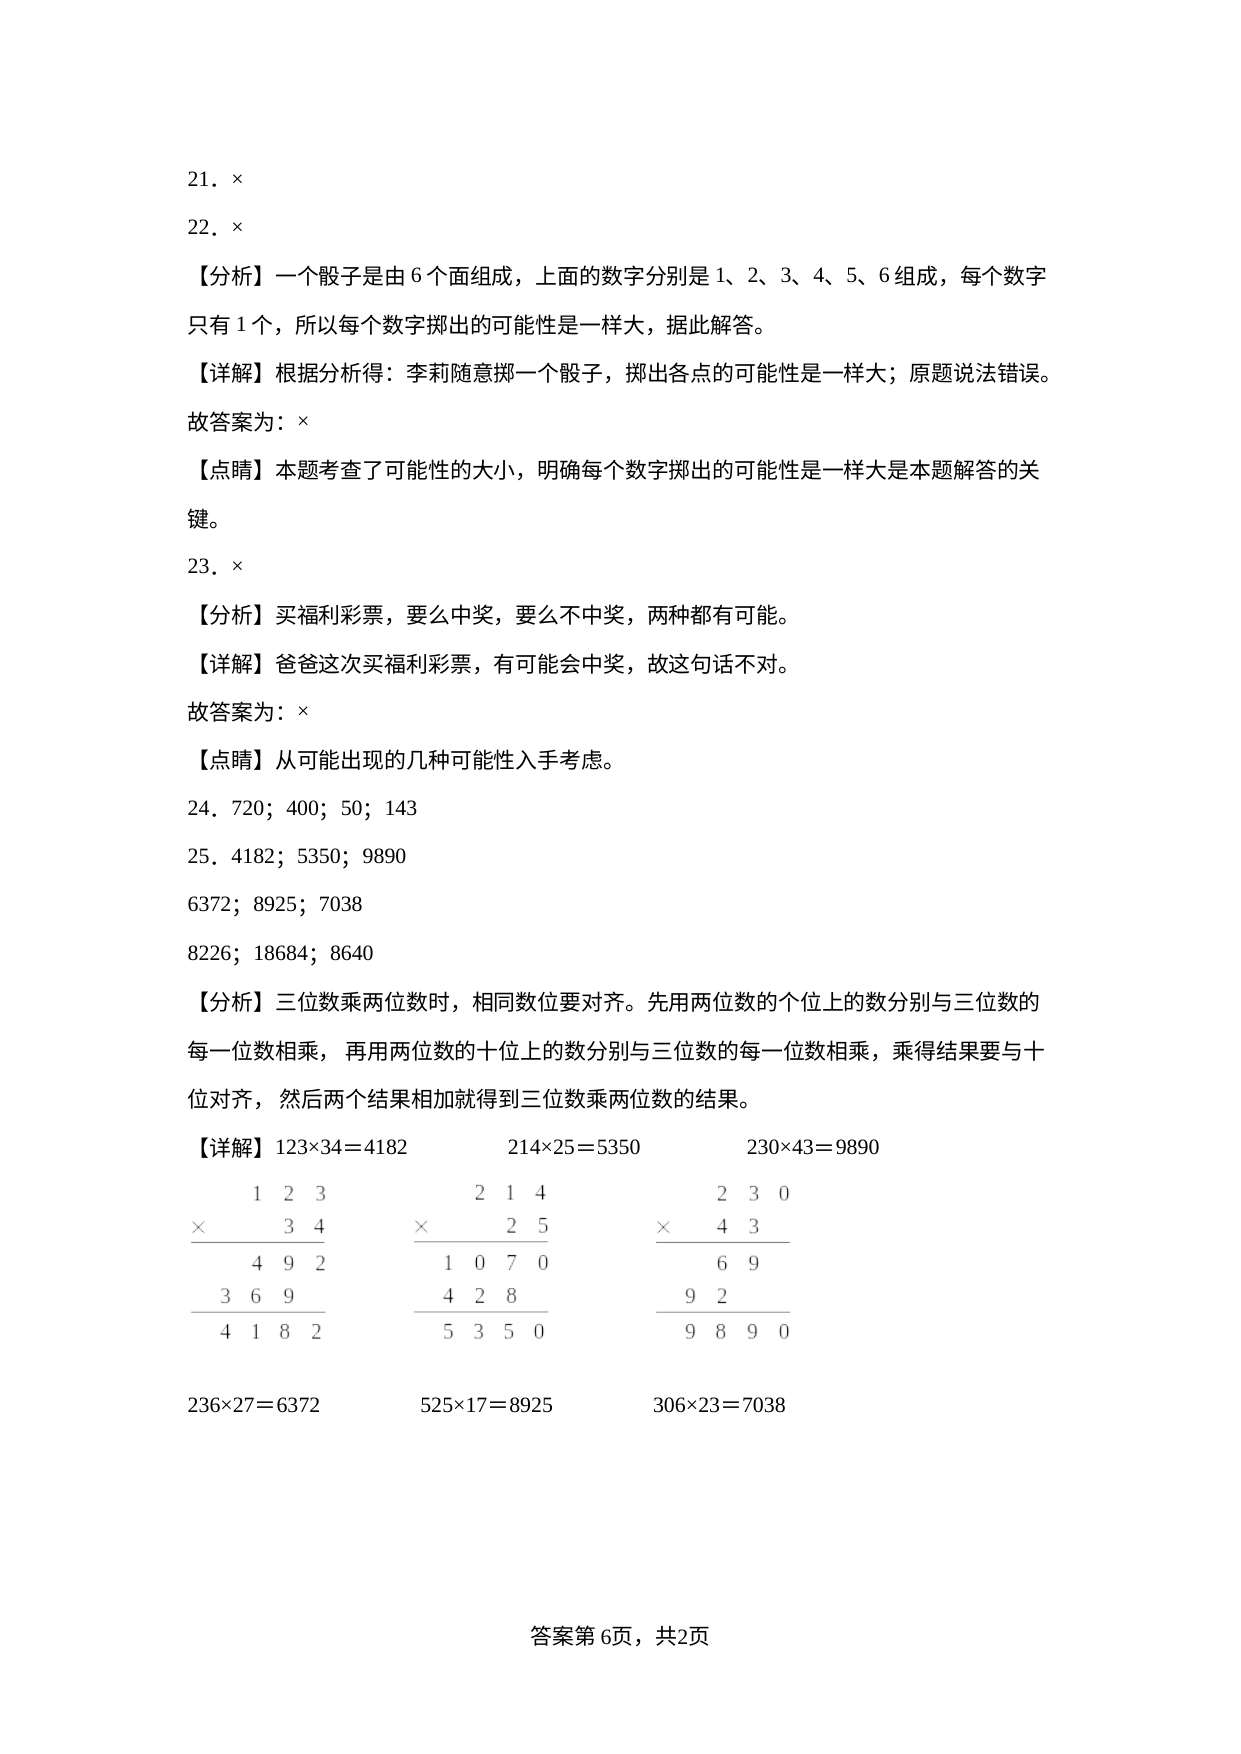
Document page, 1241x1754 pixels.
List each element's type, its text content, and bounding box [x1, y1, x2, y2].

text 【分析】三位数乘两位数时，相同数位要对齐。先用两位数的个位上的数分别与三位数的每一位数相乘， 再用两位数的十位上的数分别与三位数的每一位数相乘，乘得结果要与十位对齐， 然后两个结果相加就得到三位数乘两位数的结果。 [187, 984, 1053, 1114]
text 8226；18684；8640 [187, 936, 1053, 969]
text 【详解】123×34＝4182 214×25＝5350 230×43＝9890 [187, 1130, 1053, 1163]
text 236×27＝6372 525×17＝8925 306×23＝7038 [187, 1388, 1053, 1421]
text 6372；8925；7038 [187, 888, 1053, 920]
text 【分析】一个骰子是由6个面组成，上面的数字分别是1、2、3、4、5、6组成，每个数字只有1个，所以每个数字掷出的可能性是一样大，据此解答。 [187, 259, 1053, 340]
text 22．× [187, 210, 1053, 243]
text 【点睛】本题考查了可能性的大小，明确每个数字掷出的可能性是一样大是本题解答的关键。 [187, 452, 1053, 534]
text 25．4182；5350；9890 [187, 839, 1053, 872]
text 【详解】根据分析得：李莉随意掷一个骰子，掷出各点的可能性是一样大；原题说法错误。 [187, 356, 1053, 388]
text 23．× [187, 549, 1053, 582]
text 21．× [187, 162, 1053, 194]
text 故答案为：× [187, 404, 1053, 437]
text 【点睛】从可能出现的几种可能性入手考虑。 [187, 743, 1053, 775]
text 【分析】买福利彩票，要么中奖，要么不中奖，两种都有可能。 [187, 598, 1053, 630]
text 24．720；400；50；143 [187, 791, 1053, 824]
text 【详解】爸爸这次买福利彩票，有可能会中奖，故这句话不对。 [187, 646, 1053, 679]
text 故答案为：× [187, 694, 1053, 727]
